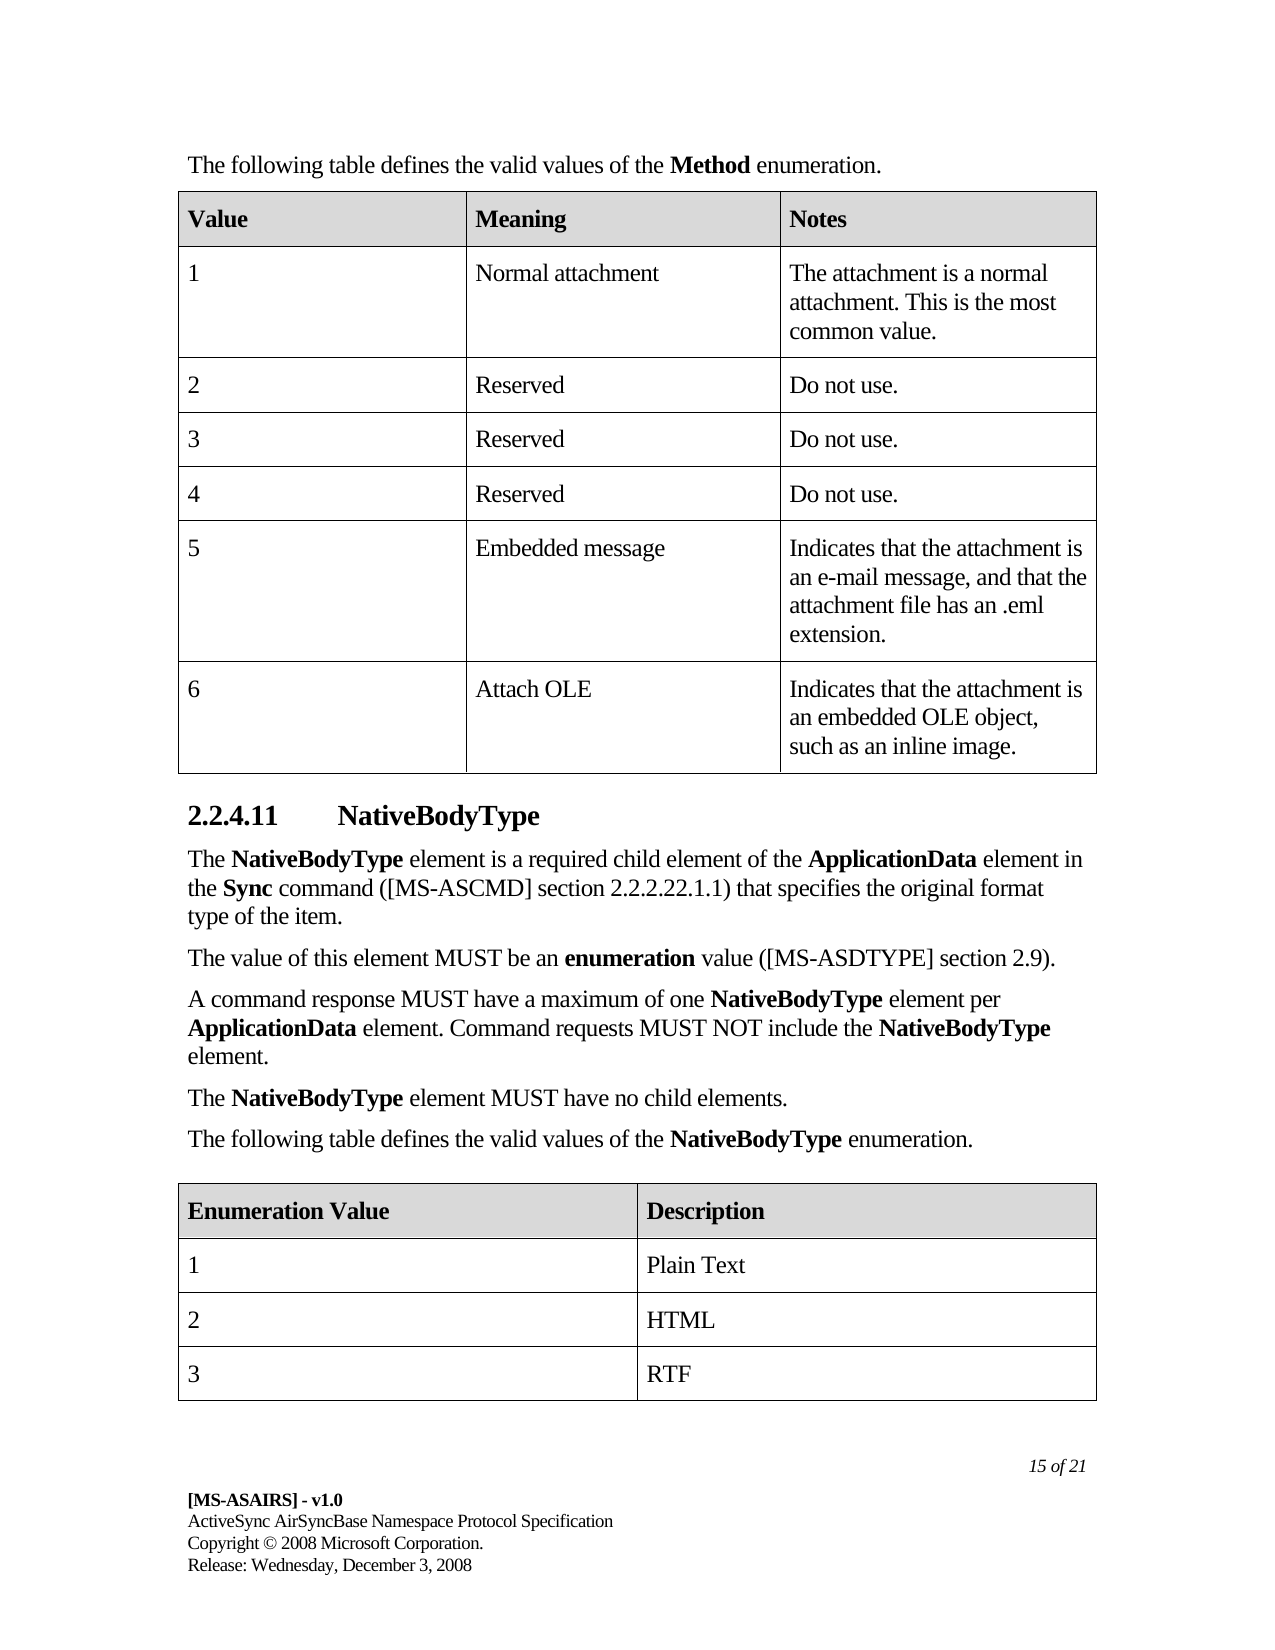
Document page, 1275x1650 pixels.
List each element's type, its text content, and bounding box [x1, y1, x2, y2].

table_cell 3 [179, 413, 466, 466]
table_cell 2 [179, 358, 466, 412]
table_header Enumeration Value [179, 1184, 637, 1237]
table_cell 3 [179, 1347, 637, 1400]
table_cell HTML [638, 1293, 1096, 1346]
text The value of this element MUST be an enumeration value ([MS-ASDTYPE] section 2.9). [187, 943, 1087, 971]
table_cell 4 [179, 467, 466, 520]
table_cell 5 [179, 521, 466, 661]
text The following table defines the valid values of the Method enumeration. [187, 150, 1087, 179]
table_cell Do not use. [781, 467, 1096, 520]
table_cell Reserved [467, 358, 780, 412]
table_cell 2 [179, 1293, 637, 1346]
text The following table defines the valid values of the NativeBodyType enumeration. [187, 1124, 1087, 1153]
table_cell RTF [638, 1347, 1096, 1400]
table_cell Attach OLE [467, 662, 780, 772]
table_cell Reserved [467, 467, 780, 520]
table_header Value [179, 192, 466, 246]
table_cell 1 [179, 1239, 637, 1292]
table_cell 1 [179, 247, 466, 357]
table_cell Indicates that the attachment is an e-mail message, and that the attachment file has an .eml extension. [781, 521, 1096, 661]
text The NativeBodyType element is a required child element of the ApplicationData element in the Sync command ([MS-ASCMD] section 2.2.2.22.1.1) that specifies the original format type of the item. [187, 844, 1087, 930]
text A command response MUST have a maximum of one NativeBodyType element per ApplicationData element. Command requests MUST NOT include the NativeBodyType element. [187, 984, 1087, 1070]
table_header Description [638, 1184, 1096, 1237]
table_cell Indicates that the attachment is an embedded OLE object, such as an inline image. [781, 662, 1096, 772]
table_header Meaning [467, 192, 780, 246]
text The NativeBodyType element MUST have no child elements. [187, 1083, 1087, 1111]
table_cell The attachment is a normal attachment. This is the most common value. [781, 247, 1096, 357]
table_cell 6 [179, 662, 466, 772]
table_cell Embedded message [467, 521, 780, 661]
table_cell Reserved [467, 413, 780, 466]
table_cell Plain Text [638, 1239, 1096, 1292]
table_cell Do not use. [781, 413, 1096, 466]
table_header Notes [781, 192, 1096, 246]
subtitle NativeBodyType [187, 798, 1087, 831]
table_cell Do not use. [781, 358, 1096, 412]
table_cell Normal attachment [467, 247, 780, 357]
